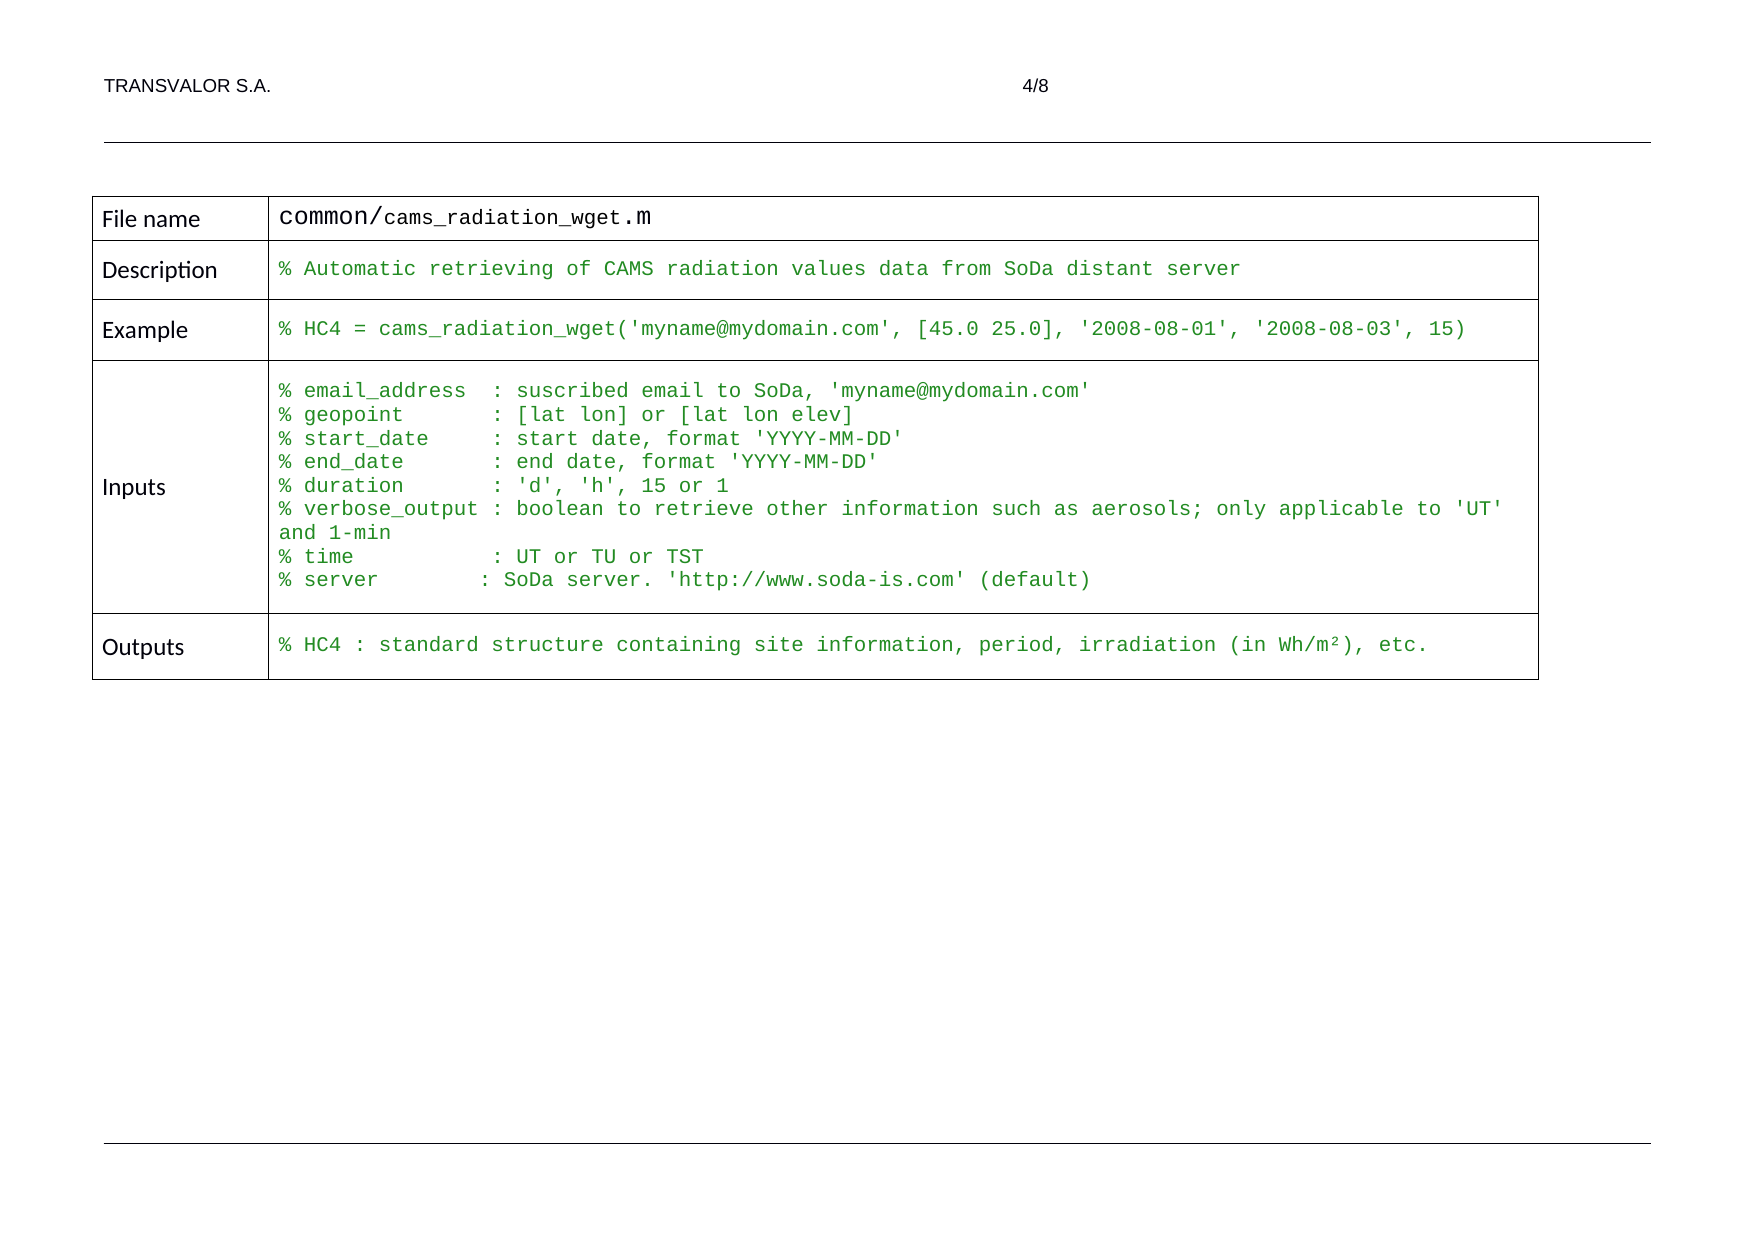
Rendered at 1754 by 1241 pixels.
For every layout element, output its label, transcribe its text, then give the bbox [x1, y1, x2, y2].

table_header common/cams_radiation_wget.m [269, 197, 1538, 240]
table_cell % email_address : suscribed email to SoDa, 'myname@mydomain.com' % geopoint : [lat lon] or [lat lon elev] % start_date : start date, format 'YYYY-MM-DD' % end_date : end date, format 'YYYY-MM-DD' % duration : 'd', 'h', 15 or 1 % verbose_output : boolean to retrieve other information such as aerosols; only applicable to 'UT' and 1-min % time : UT or TU or TST % server : SoDa server. 'http://www.soda-is.com' (default) [269, 361, 1538, 613]
table_cell Outputs [93, 614, 268, 679]
table_cell % HC4 : standard structure containing site information, period, irradiation (in Wh/m²), etc. [269, 614, 1538, 679]
table_cell Example [93, 300, 268, 360]
table_cell % HC4 = cams_radiation_wget('myname@mydomain.com', [45.0 25.0], '2008-08-01', '2008-08-03', 15) [269, 300, 1538, 360]
table_header File name [93, 197, 268, 240]
table_cell Description [93, 241, 268, 298]
table_cell % Automatic retrieving of CAMS radiation values data from SoDa distant server [269, 241, 1538, 298]
table_cell Inputs [93, 361, 268, 613]
